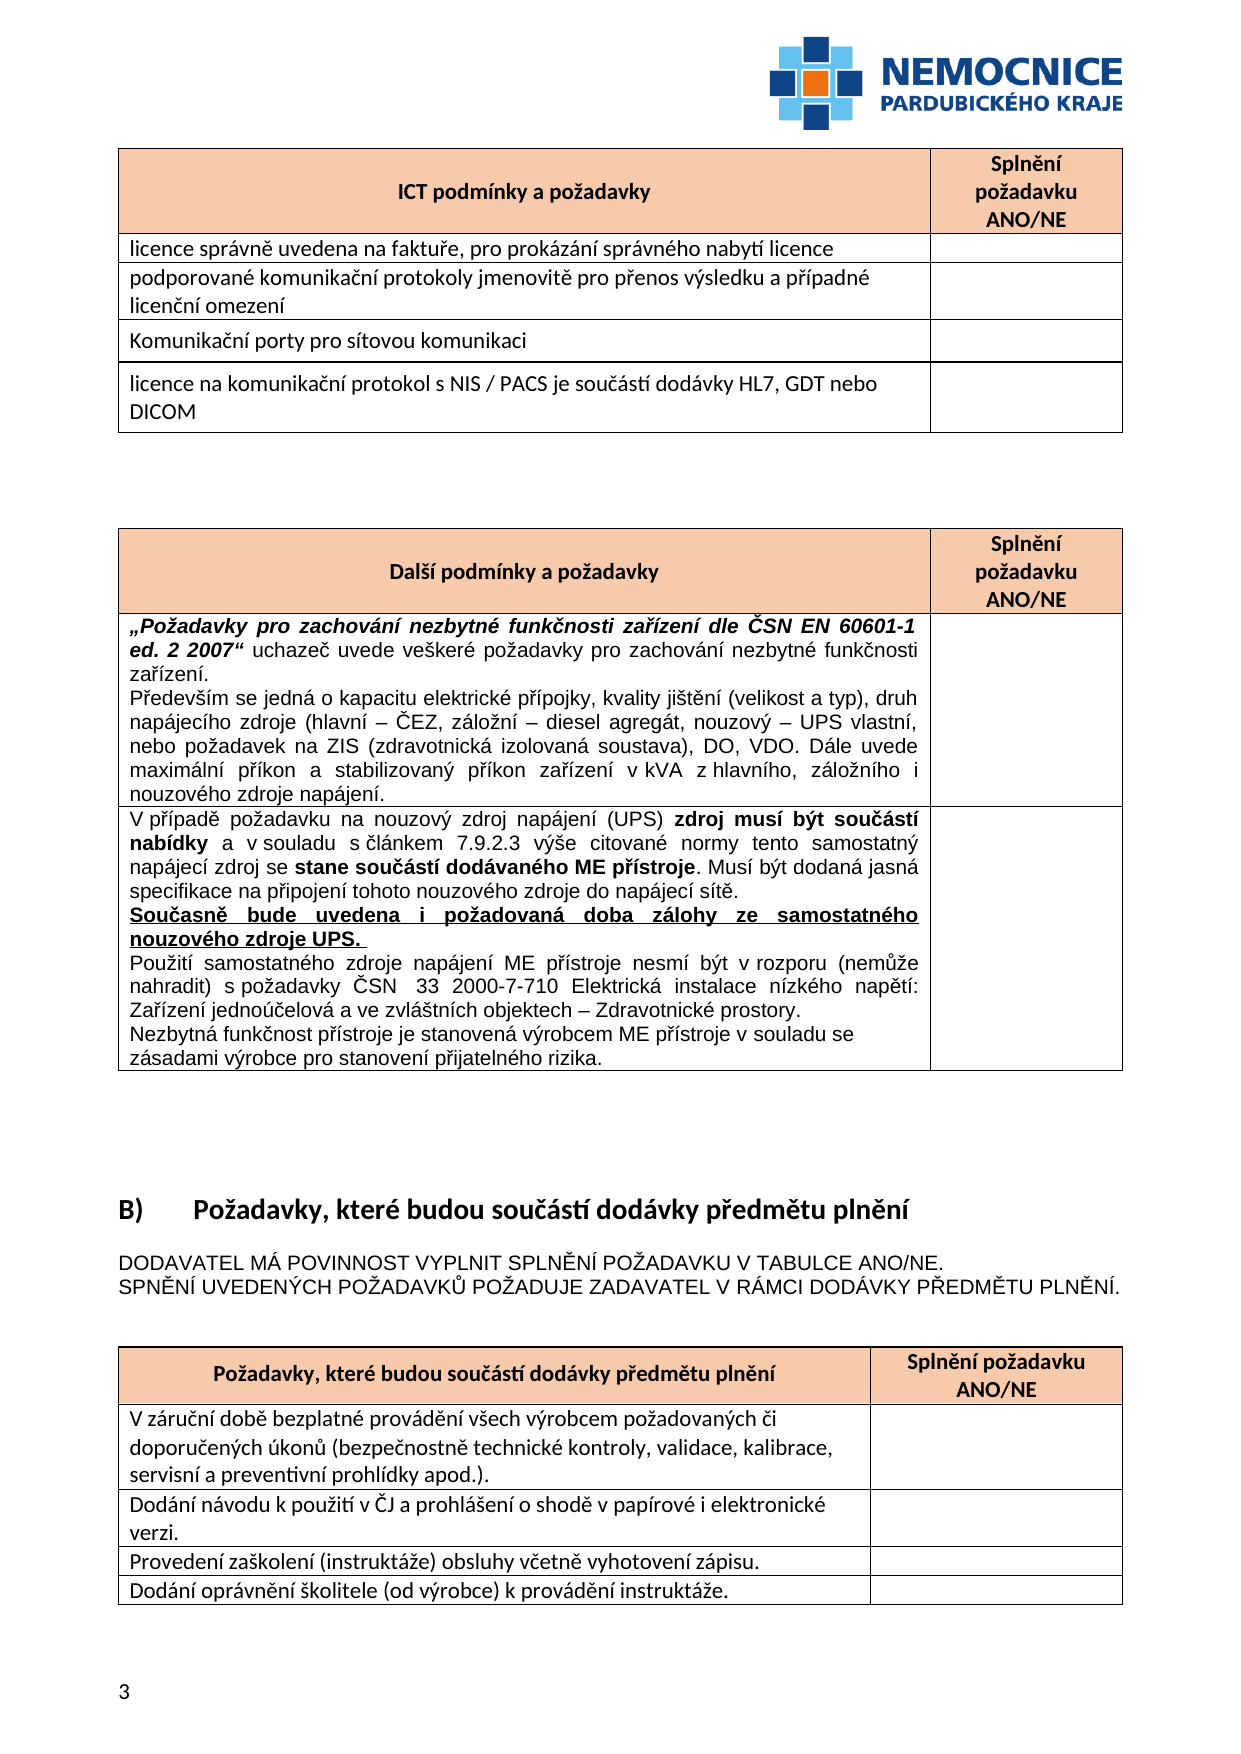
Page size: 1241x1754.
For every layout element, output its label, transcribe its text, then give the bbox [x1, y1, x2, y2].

table_header Splnění požadavku ANO/NE [931, 529, 1122, 613]
table_cell [871, 1547, 1122, 1575]
table_cell podporované komunikační protokoly jmenovitě pro přenos výsledku a případné licenční omezení [119, 263, 930, 319]
table_cell [931, 363, 1122, 432]
table_cell V záruční době bezplatné provádění všech výrobcem požadovaných či doporučených úkonů (bezpečnostně technické kontroly, validace, kalibrace, servisní a preventivní prohlídky apod.). [119, 1405, 870, 1489]
table_cell [931, 263, 1122, 319]
table_cell licence na komunikační protokol s NIS / PACS je součástí dodávky HL7, GDT nebo DICOM [119, 363, 930, 432]
table_cell V případě požadavku na nouzový zdroj napájení (UPS) zdroj musí být součástí nabídky a v souladu s článkem 7.9.2.3 výše citované normy tento samostatný napájecí zdroj se stane součástí dodávaného ME přístroje. Musí být dodaná jasná specifikace na připojení tohoto nouzového zdroje do napájecí sítě. Současně bude uvedena i požadovaná doba zálohy ze samostatného nouzového zdroje UPS. Použití samostatného zdroje napájení ME přístroje nesmí být v rozporu (nemůže nahradit) s požadavky ČSN 33 2000-7-710 Elektrická instalace nízkého napětí: Zařízení jednoúčelová a ve zvláštních objektech – Zdravotnické prostory. Nezbytná funkčnost přístroje je stanovená výrobcem ME přístroje v souladu se zásadami výrobce pro stanovení přijatelného rizika. [119, 807, 930, 1070]
table_cell [931, 320, 1122, 361]
table_cell Provedení zaškolení (instruktáže) obsluhy včetně vyhotovení zápisu. [119, 1547, 870, 1575]
table_cell [931, 234, 1122, 262]
list Požadavky, které budou součástí dodávky předmětu plnění [118, 1191, 1122, 1227]
table_cell Dodání oprávnění školitele (od výrobce) k provádění instruktáže. [119, 1576, 870, 1604]
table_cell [119, 234, 930, 262]
table_header ICT podmínky a požadavky [119, 149, 930, 233]
text SPNĚNÍ UVEDENÝCH POŽADAVKŮ POŽADUJE ZADAVATEL V RÁMCI DODÁVKY PŘEDMĚTU PLNĚNÍ. [118, 1274, 1122, 1298]
picture [768, 36, 1123, 131]
table_header Splnění požadavku ANO/NE [871, 1348, 1122, 1403]
table_header Další podmínky a požadavky [119, 529, 930, 613]
table_header Splnění požadavku ANO/NE [931, 149, 1122, 233]
table_cell [871, 1490, 1122, 1546]
table_cell [871, 1576, 1122, 1604]
table_cell Komunikační porty pro sítovou komunikaci [119, 320, 930, 361]
table_cell [871, 1405, 1122, 1489]
table_header Požadavky, které budou součástí dodávky předmětu plnění [119, 1348, 870, 1403]
table_cell Dodání návodu k použití v ČJ a prohlášení o shodě v papírové i elektronické verzi. [119, 1490, 870, 1546]
text DODAVATEL MÁ POVINNOST VYPLNIT SPLNĚNÍ POŽADAVKU V TABULCE ANO/NE. [118, 1251, 1122, 1274]
table_cell [931, 614, 1122, 806]
table_cell „Požadavky pro zachování nezbytné funkčnosti zařízení dle ČSN EN 60601-1 ed. 2 2007“ uchazeč uvede veškeré požadavky pro zachování nezbytné funkčnosti zařízení. Především se jedná o kapacitu elektrické přípojky, kvality jištění (velikost a typ), druh napájecího zdroje (hlavní – ČEZ, záložní – diesel agregát, nouzový – UPS vlastní, nebo požadavek na ZIS (zdravotnická izolovaná soustava), DO, VDO. Dále uvede maximální příkon a stabilizovaný příkon zařízení v kVA z hlavního, záložního i nouzového zdroje napájení. [119, 614, 930, 806]
table_cell [931, 807, 1122, 1070]
